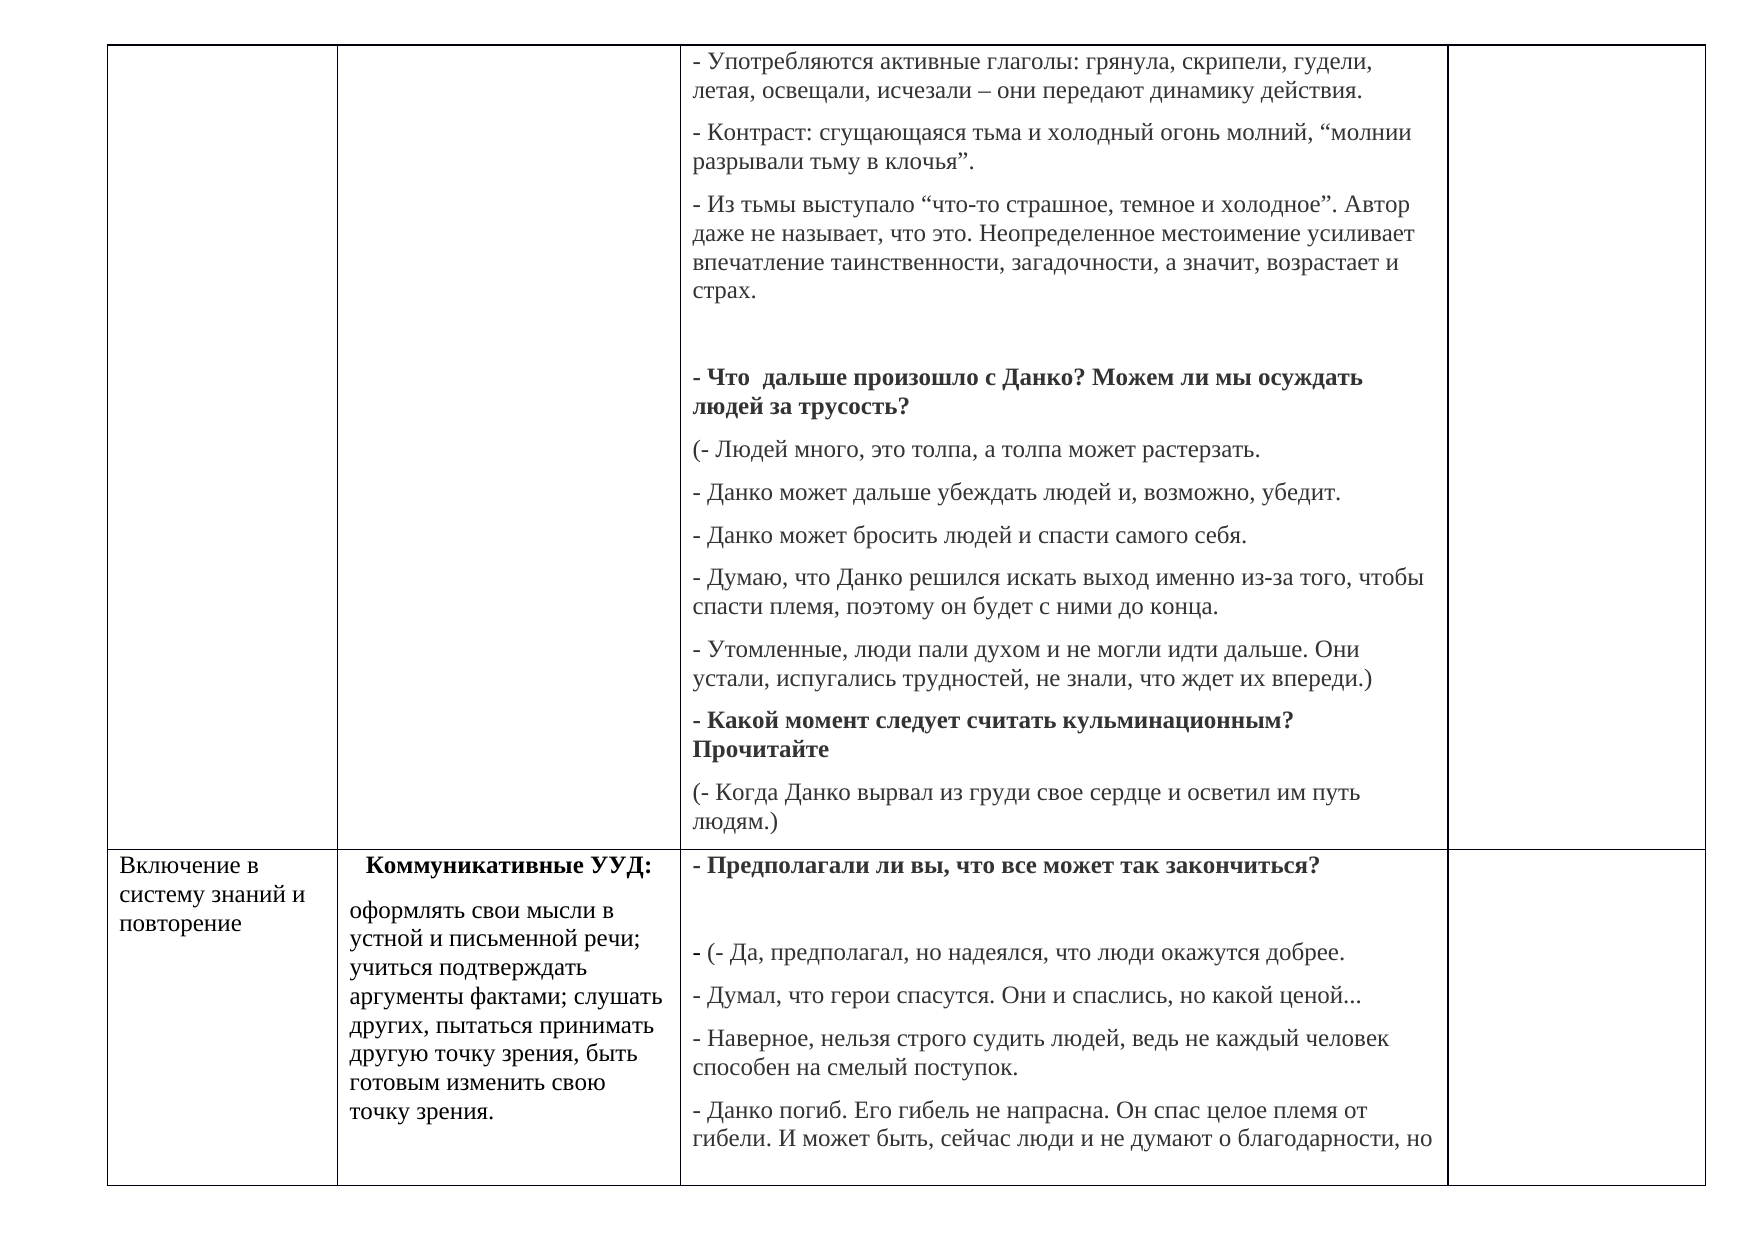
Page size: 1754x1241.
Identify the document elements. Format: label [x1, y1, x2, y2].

table_cell [338, 850, 680, 1185]
table_cell [108, 46, 337, 849]
table_cell [1449, 46, 1705, 849]
table_cell [108, 850, 337, 1185]
table_cell [681, 46, 1447, 849]
table_cell [1449, 850, 1705, 1185]
table_cell [681, 850, 1447, 1185]
table_cell [338, 46, 680, 849]
